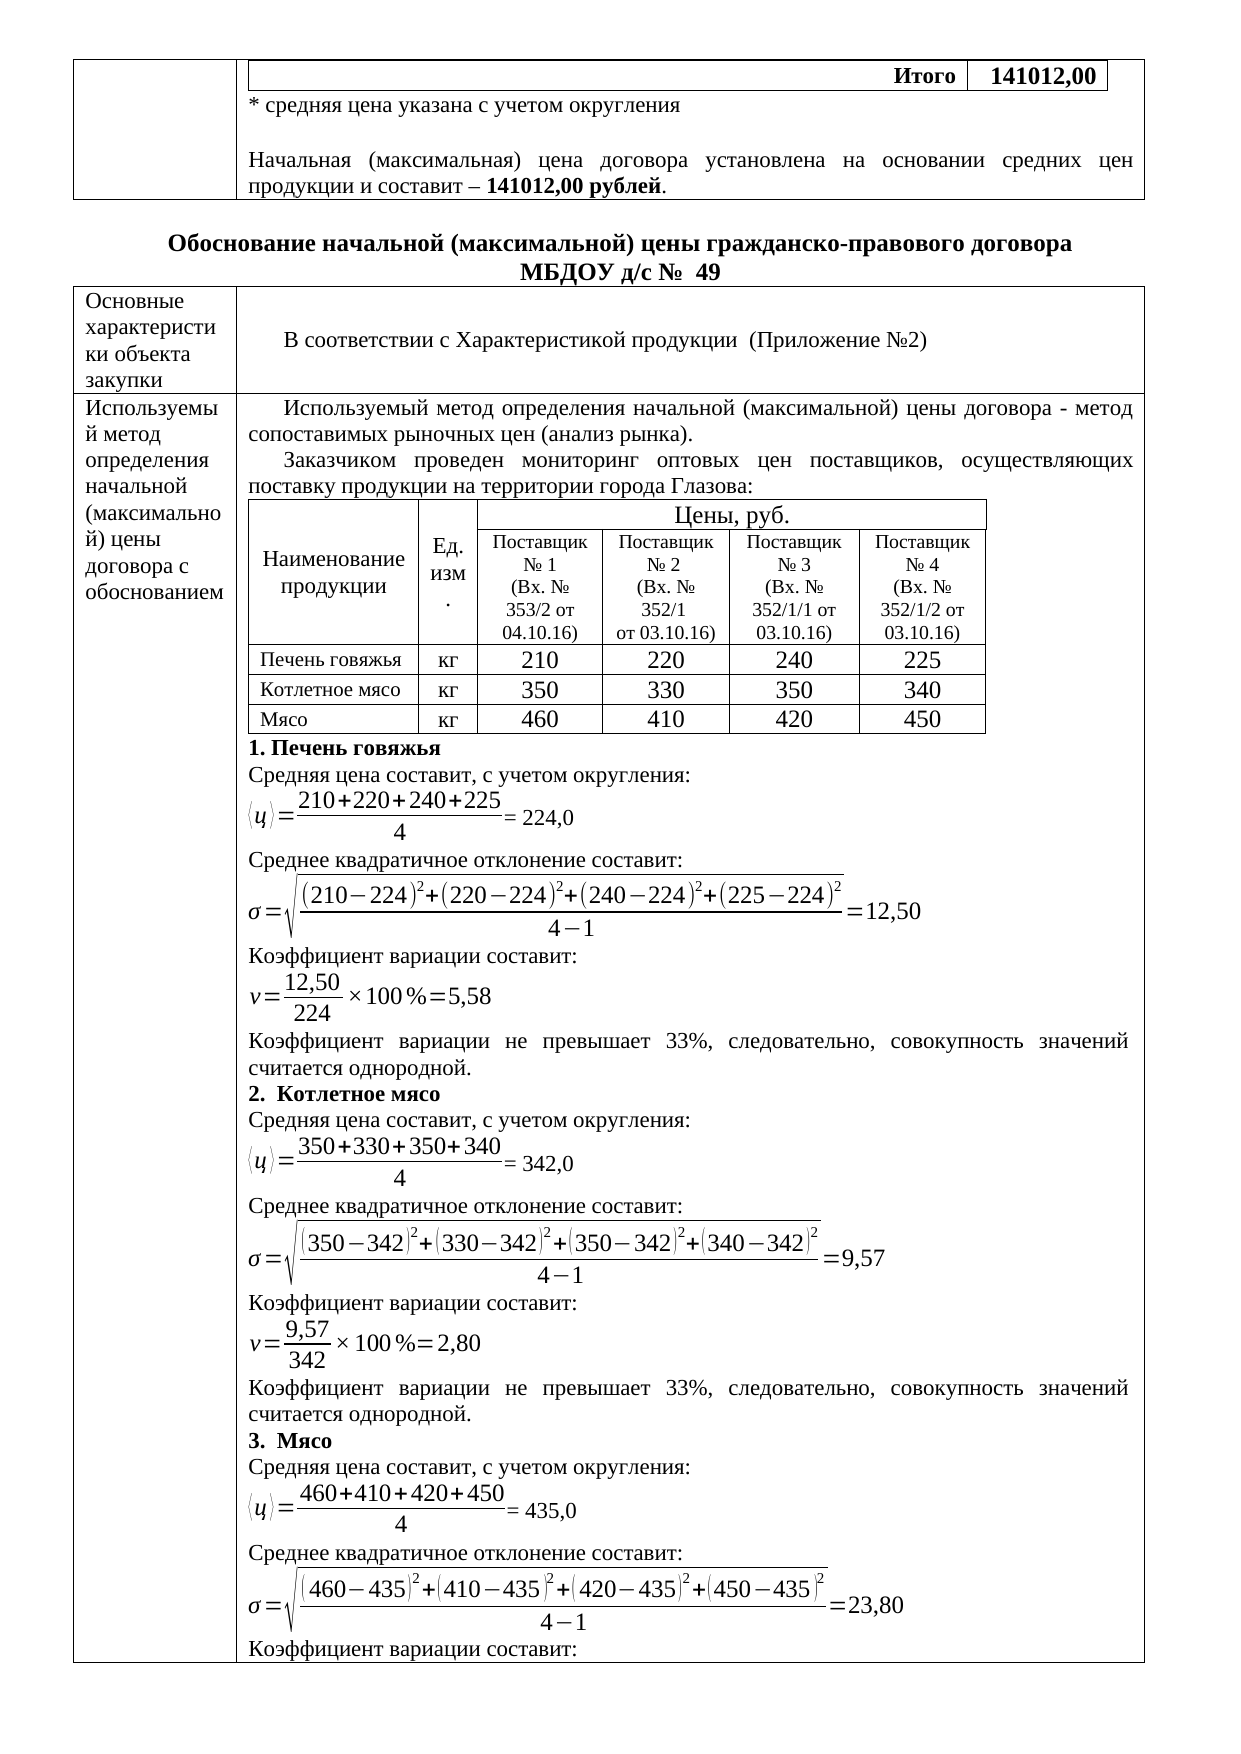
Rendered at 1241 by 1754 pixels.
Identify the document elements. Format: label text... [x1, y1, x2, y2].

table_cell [74, 394, 236, 1662]
table_header Основные характеристики объекта закупки [74, 287, 236, 392]
title Обоснование начальной (максимальной) цены гражданско-правового договора [74, 228, 1166, 257]
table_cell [74, 60, 236, 199]
title МБДОУ д/с № 49 [74, 257, 1166, 286]
table_header В соответствии с Характеристикой продукции (Приложение №2) [237, 287, 1144, 392]
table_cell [237, 394, 1144, 1662]
